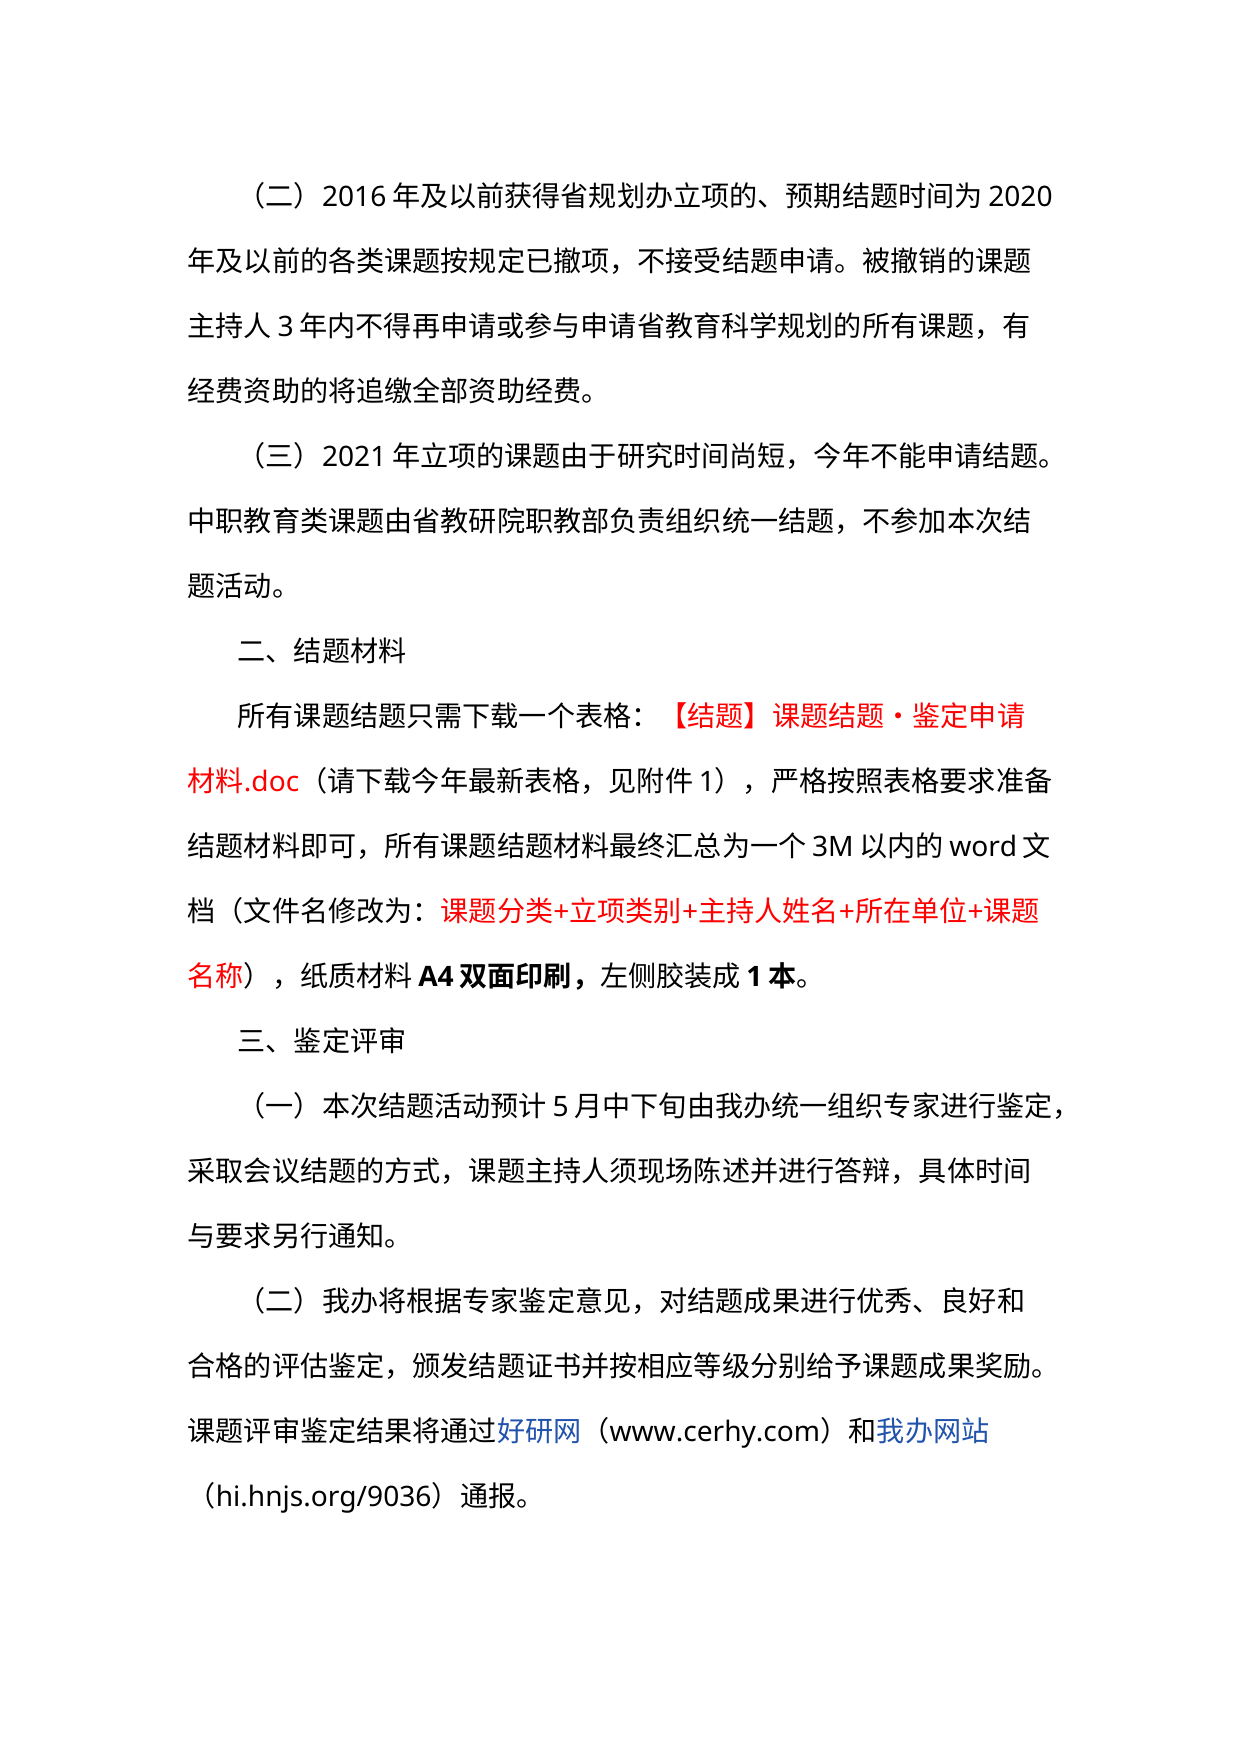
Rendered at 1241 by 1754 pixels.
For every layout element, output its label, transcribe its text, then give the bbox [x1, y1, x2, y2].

text （一）本次结题活动预计5月中下旬由我办统一组织专家进行鉴定，采取会议结题的方式，课题主持人须现场陈述并进行答辩，具体时间与要求另行通知。 [187, 1072, 1053, 1267]
text （二）我办将根据专家鉴定意见，对结题成果进行优秀、良好和合格的评估鉴定，颁发结题证书并按相应等级分别给予课题成果奖励。课题评审鉴定结果将通过好研网（www.cerhy.com）和我办网站（hi.hnjs.org/9036）通报。 [187, 1267, 1053, 1527]
text 三、鉴定评审 [187, 1007, 1053, 1072]
text （三）2021年立项的课题由于研究时间尚短，今年不能申请结题。中职教育类课题由省教研院职教部负责组织统一结题，不参加本次结题活动。 [187, 422, 1053, 617]
text 二、结题材料 [187, 617, 1053, 682]
text 所有课题结题只需下载一个表格：【结题】课题结题•鉴定申请材料.doc（请下载今年最新表格，见附件1），严格按照表格要求准备结题材料即可，所有课题结题材料最终汇总为一个3M以内的word文档（文件名修改为：课题分类+立项类别+主持人姓名+所在单位+课题名称），纸质材料A4双面印刷，左侧胶装成1本。 [187, 682, 1053, 1007]
text （二）2016年及以前获得省规划办立项的、预期结题时间为2020年及以前的各类课题按规定已撤项，不接受结题申请。被撤销的课题主持人3年内不得再申请或参与申请省教育科学规划的所有课题，有经费资助的将追缴全部资助经费。 [187, 162, 1053, 422]
